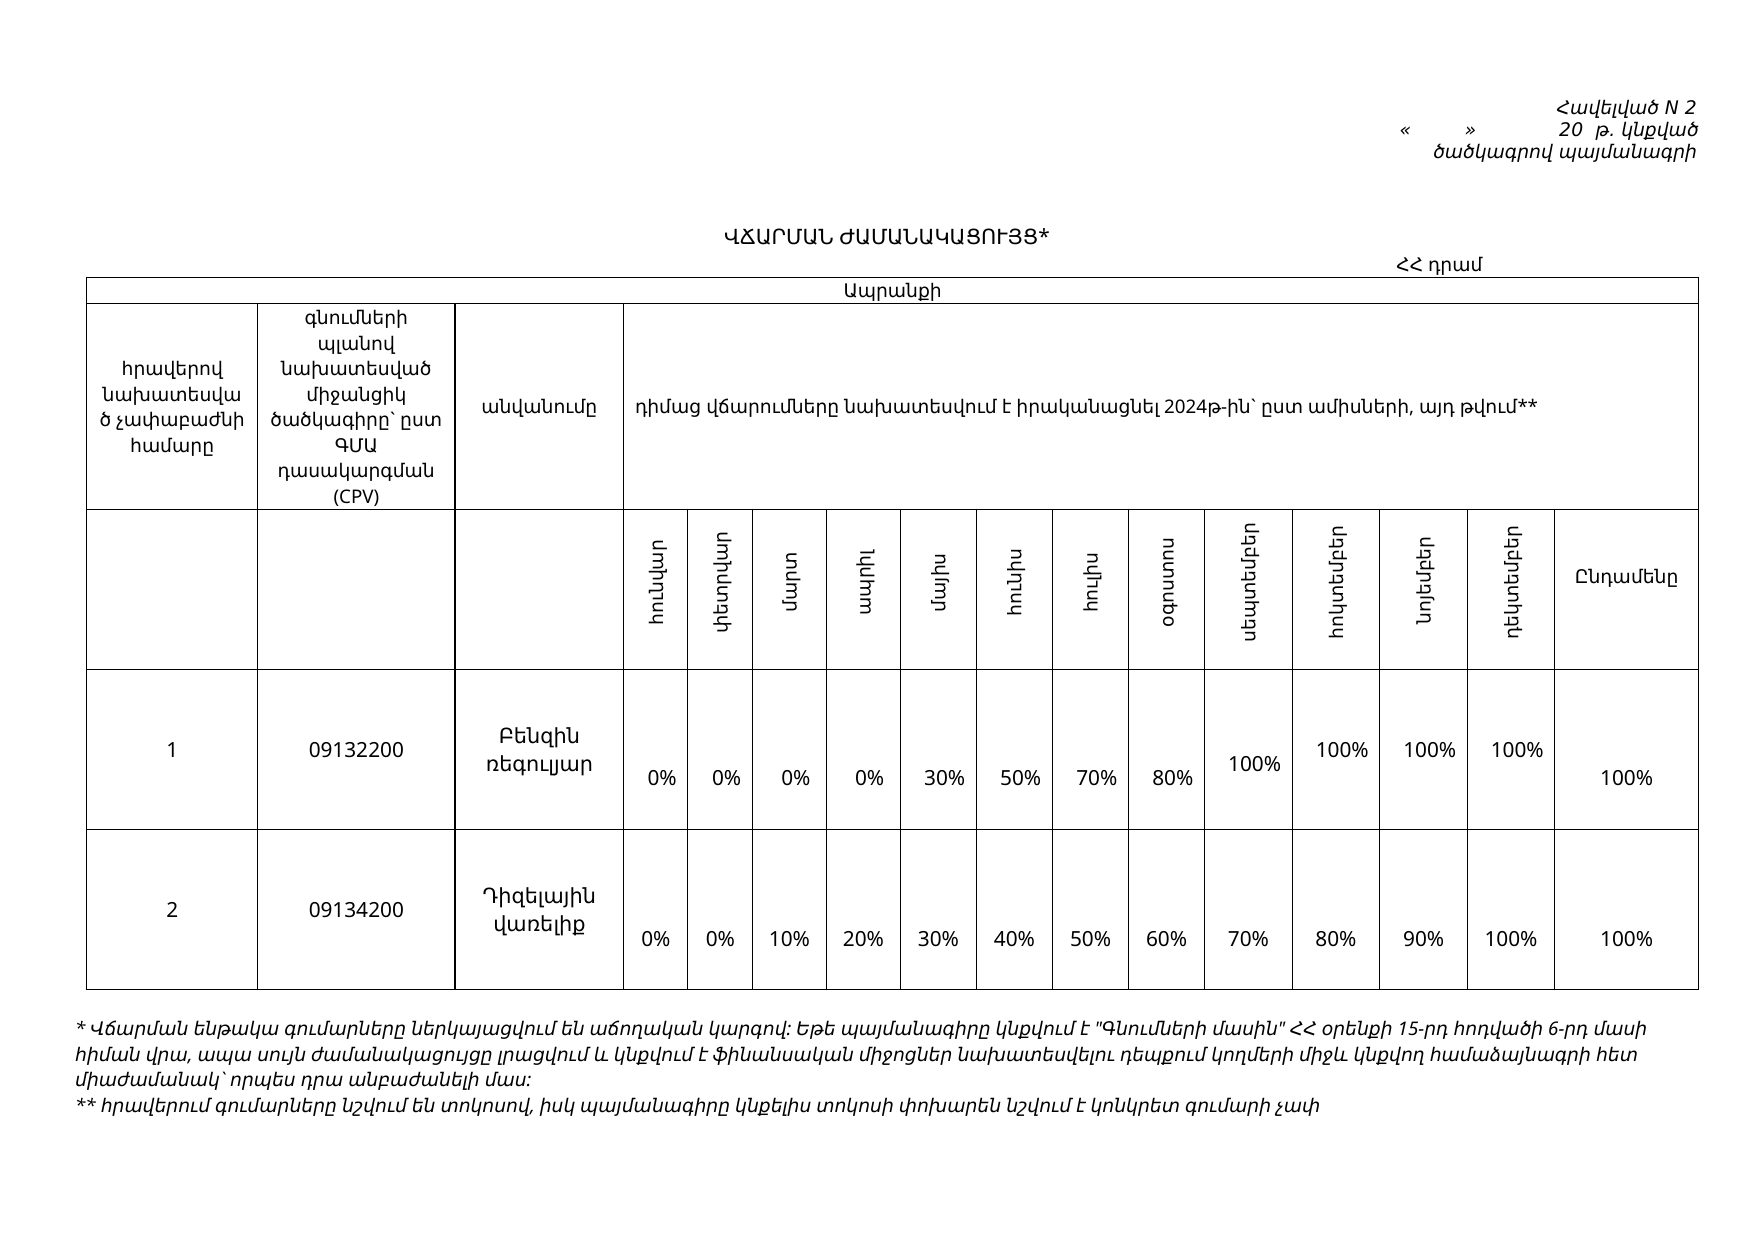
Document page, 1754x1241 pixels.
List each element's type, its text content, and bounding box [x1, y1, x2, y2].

text ծածկագրով պայմանագրի [75, 141, 1698, 163]
text « » 20 թ. կնքված [75, 119, 1698, 141]
table_cell 100% [1555, 830, 1698, 989]
table_cell նոյեմբեր [1380, 510, 1467, 669]
table_cell 30% [901, 830, 976, 989]
text ** հրավերում գումարները նշվում են տոկոսով, իսկ պայմանագիրը կնքելիս տոկոսի փոխարեն նշվում է կոնկրետ գումարի չափ [75, 1092, 1698, 1118]
table_cell 0% [688, 830, 752, 989]
text Հավելված N 2 [75, 97, 1698, 119]
text ՀՀ դրամ [75, 251, 1698, 277]
table_cell 50% [977, 670, 1052, 829]
table_cell հոկտեմբեր [1293, 510, 1379, 669]
table_cell 0% [624, 670, 687, 829]
table_cell 100% [1293, 670, 1379, 829]
table_cell դիմաց վճարումները նախատեսվում է իրականացնել 2024թ-ին` ըստ ամիսների, այդ թվում** [624, 304, 1698, 508]
table_cell փետրվար [688, 510, 752, 669]
table_cell 90% [1380, 830, 1467, 989]
table_cell հուլիս [1053, 510, 1128, 669]
table_cell 100% [1205, 670, 1292, 829]
table_cell ապրիլ [827, 510, 900, 669]
table_cell 20% [827, 830, 900, 989]
table_cell Դիզելային վառելիք [456, 830, 623, 989]
table_cell 80% [1293, 830, 1379, 989]
table_cell 0% [624, 830, 687, 989]
table_cell մարտ [753, 510, 826, 669]
table_cell 2 [87, 830, 257, 989]
table_cell անվանումը [456, 304, 623, 508]
table_cell գնումների պլանով նախատեսված միջանցիկ ծածկագիրը` ըստ ԳՄԱ դասակարգման (CPV) [258, 304, 454, 508]
table_header Ապրանքի [87, 278, 1698, 303]
table_cell [456, 510, 623, 669]
table_cell 50% [1053, 830, 1128, 989]
table_cell հրավերով նախատեսված չափաբաժնի համարը [87, 304, 257, 508]
table_cell 70% [1053, 670, 1128, 829]
table_cell հունիս [977, 510, 1052, 669]
table_cell 60% [1129, 830, 1204, 989]
table_cell 09132200 [258, 670, 454, 829]
table_cell Ընդամենը [1555, 510, 1698, 669]
text ՎՃԱՐՄԱՆ ԺԱՄԱՆԱԿԱՑՈՒՅՑ* [75, 220, 1698, 251]
table_cell [258, 510, 454, 669]
table_cell Բենզին ռեգուլյար [456, 670, 623, 829]
table_cell 09134200 [258, 830, 454, 989]
table_cell [87, 510, 257, 669]
table_cell 100% [1555, 670, 1698, 829]
table_cell 100% [1468, 670, 1554, 829]
table_cell 0% [827, 670, 900, 829]
table_cell 70% [1205, 830, 1292, 989]
text * Վճարման ենթակա գումարները ներկայացվում են աճողական կարգով: Եթե պայմանագիրը կնքվում է "Գնումների մասին" ՀՀ օրենքի 15-րդ հոդվածի 6-րդ մասի հիման վրա, ապա սույն ժամանակացույցը լրացվում և կնքվում է ֆինանսական միջոցներ նախատեսվելու դեպքում կողմերի միջև կնքվող համաձայնագրի հետ միաժամանակ` որպես դրա անբաժանելի մաս: [75, 1016, 1698, 1092]
table_cell օգոստոս [1129, 510, 1204, 669]
table_cell 30% [901, 670, 976, 829]
table_cell 80% [1129, 670, 1204, 829]
table_cell դեկտեմբեր [1468, 510, 1554, 669]
table_cell 40% [977, 830, 1052, 989]
table_cell 100% [1380, 670, 1467, 829]
table_cell 1 [87, 670, 257, 829]
table_cell 100% [1468, 830, 1554, 989]
table_cell հունվար [624, 510, 687, 669]
table_cell 0% [753, 670, 826, 829]
table_cell 10% [753, 830, 826, 989]
table_cell սեպտեմբեր [1205, 510, 1292, 669]
table_cell 0% [688, 670, 752, 829]
table_cell մայիս [901, 510, 976, 669]
